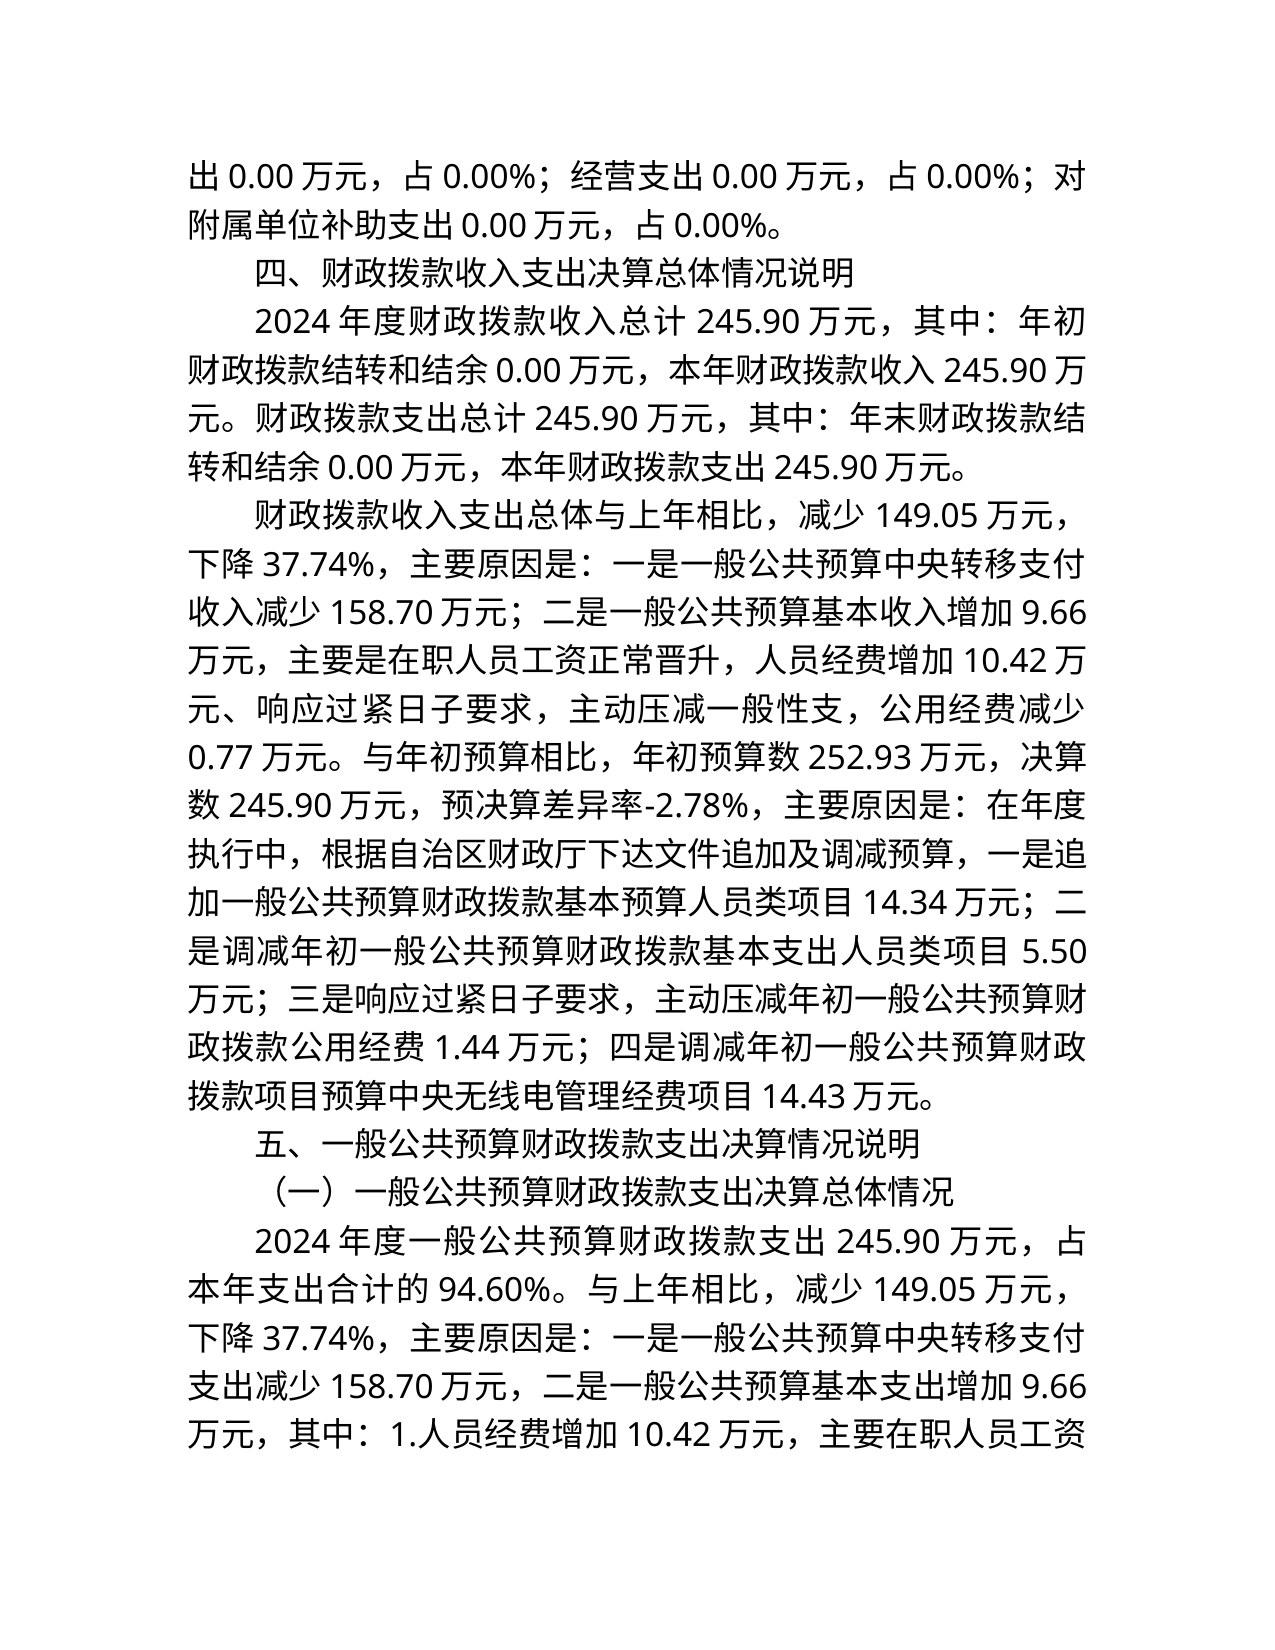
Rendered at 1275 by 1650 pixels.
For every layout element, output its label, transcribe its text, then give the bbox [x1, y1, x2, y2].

text 四、财政拨款收入支出决算总体情况说明 [187, 247, 1087, 295]
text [187, 150, 1087, 247]
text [187, 1214, 1087, 1457]
text 财政拨款收入支出总体与上年相比，减少149.05万元，下降37.74%，主要原因是：一是一般公共预算中央转移支付收入减少158.70万元；二是一般公共预算基本收入增加9.66万元，主要是在职人员工资正常晋升，人员经费增加10.42万元、响应过紧日子要求，主动压减一般性支，公用经费减少0.77万元。与年初预算相比，年初预算数252.93万元，决算数245.90万元，预决算差异率-2.78%，主要原因是：在年度执行中，根据自治区财政厅下达文件追加及调减预算，一是追加一般公共预算财政拨款基本预算人员类项目14.34万元；二是调减年初一般公共预算财政拨款基本支出人员类项目5.50万元；三是响应过紧日子要求，主动压减年初一般公共预算财政拨款公用经费1.44万元；四是调减年初一般公共预算财政拨款项目预算中央无线电管理经费项目14.43万元。 [187, 489, 1087, 1118]
text 2024年度财政拨款收入总计245.90万元，其中：年初财政拨款结转和结余0.00万元，本年财政拨款收入245.90万元。财政拨款支出总计245.90万元，其中：年末财政拨款结转和结余0.00万元，本年财政拨款支出245.90万元。 [187, 295, 1087, 489]
text （一）一般公共预算财政拨款支出决算总体情况 [187, 1166, 1087, 1214]
text 五、一般公共预算财政拨款支出决算情况说明 [187, 1118, 1087, 1166]
